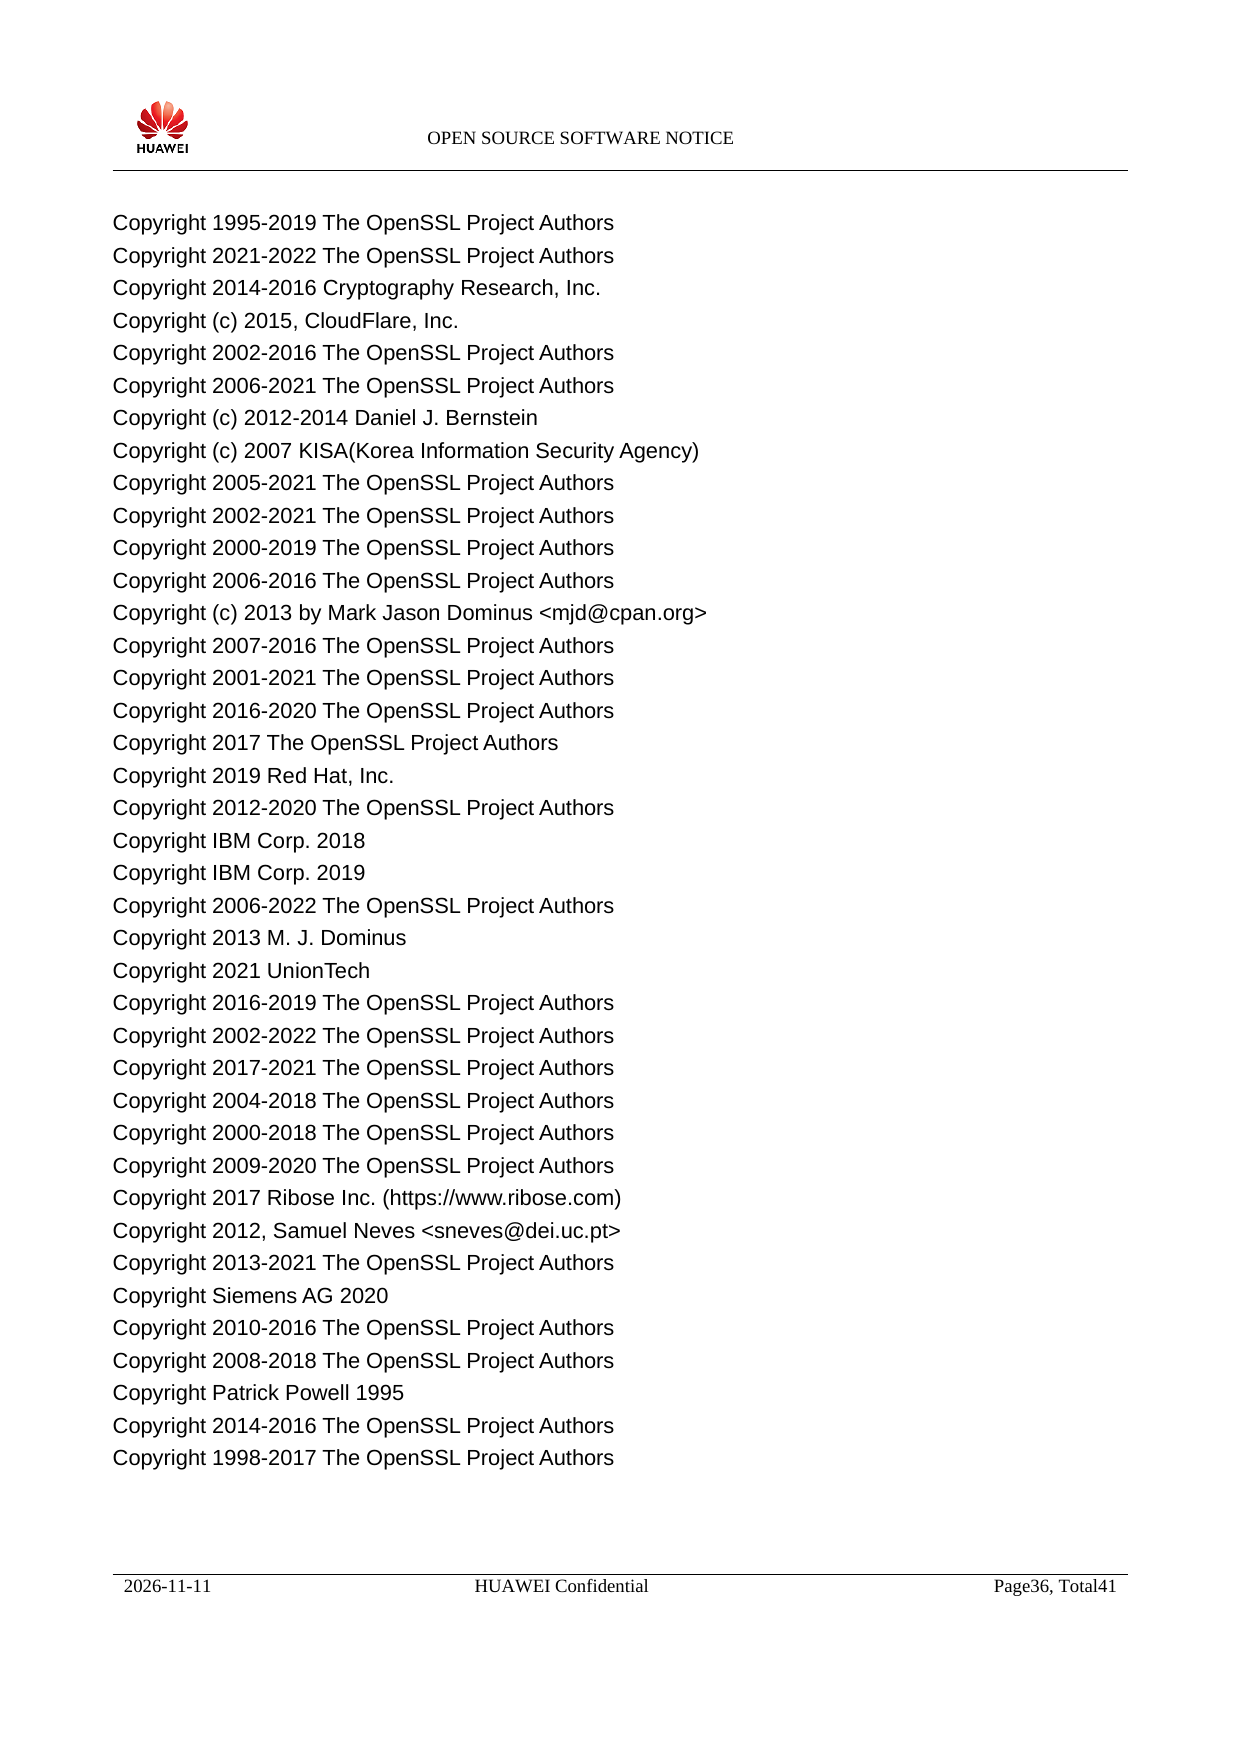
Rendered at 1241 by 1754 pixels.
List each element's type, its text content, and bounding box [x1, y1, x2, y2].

picture [125, 88, 200, 164]
